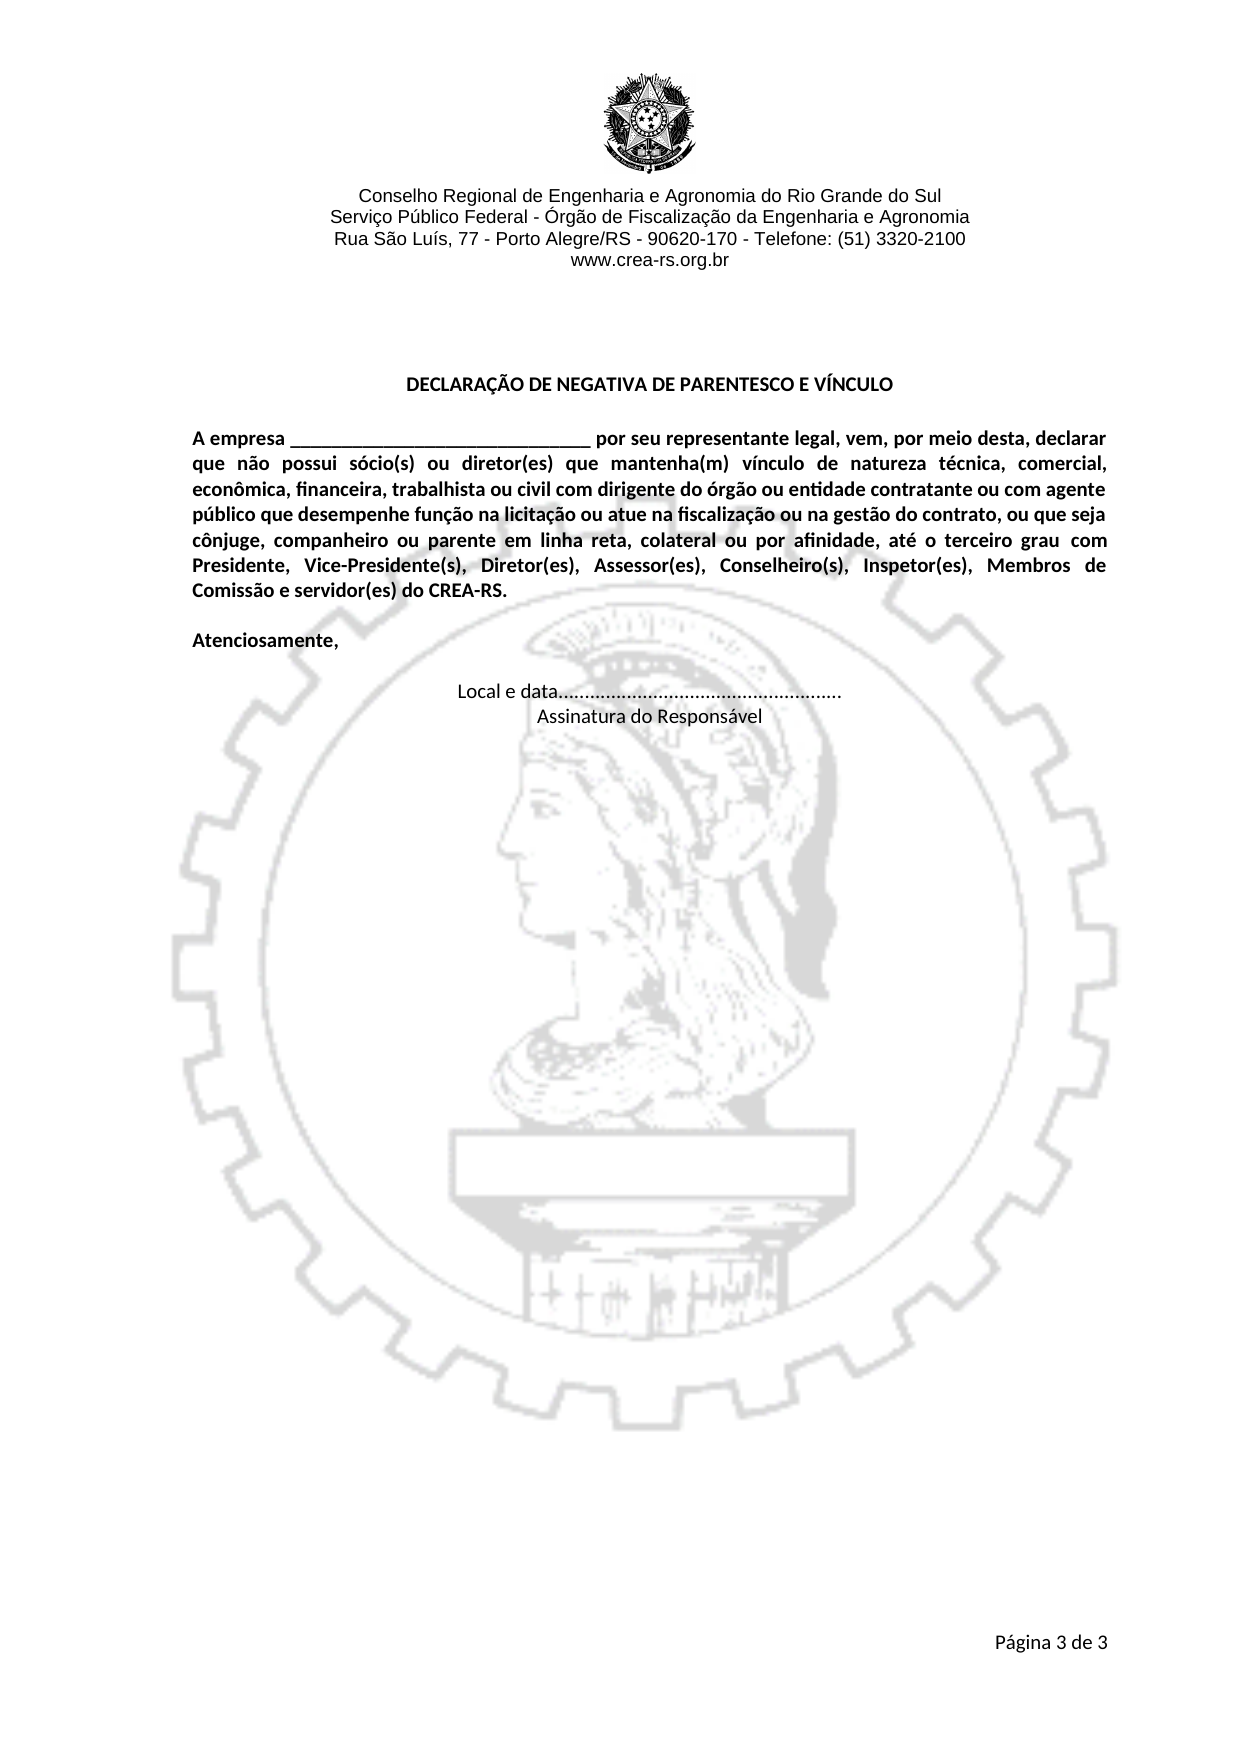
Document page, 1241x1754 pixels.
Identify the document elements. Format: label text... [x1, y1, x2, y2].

text A empresa _____________________________ por seu representante legal, vem, por meio desta, declarar que não possui sócio(s) ou diretor(es) que mantenha(m) vínculo de natureza técnica, comercial, econômica, financeira, trabalhista ou civil com dirigente do órgão ou entidade contratante ou com agente público que desempenhe função na licitação ou atue na fiscalização ou na gestão do contrato, ou que seja cônjuge, companheiro ou parente em linha reta, colateral ou por afinidade, até o terceiro grau com Presidente, Vice-Presidente(s), Diretor(es), Assessor(es), Conselheiro(s), Inspetor(es), Membros de Comissão e servidor(es) do CREA-RS. [192, 425, 1107, 603]
text DECLARAÇÃO DE NEGATIVA DE PARENTESCO E VÍNCULO [192, 371, 1107, 396]
text Assinatura do Responsável [192, 703, 1107, 729]
text Atenciosamente, [192, 627, 1107, 653]
text Local e data...................................................... [192, 678, 1107, 703]
picture [603, 73, 696, 174]
